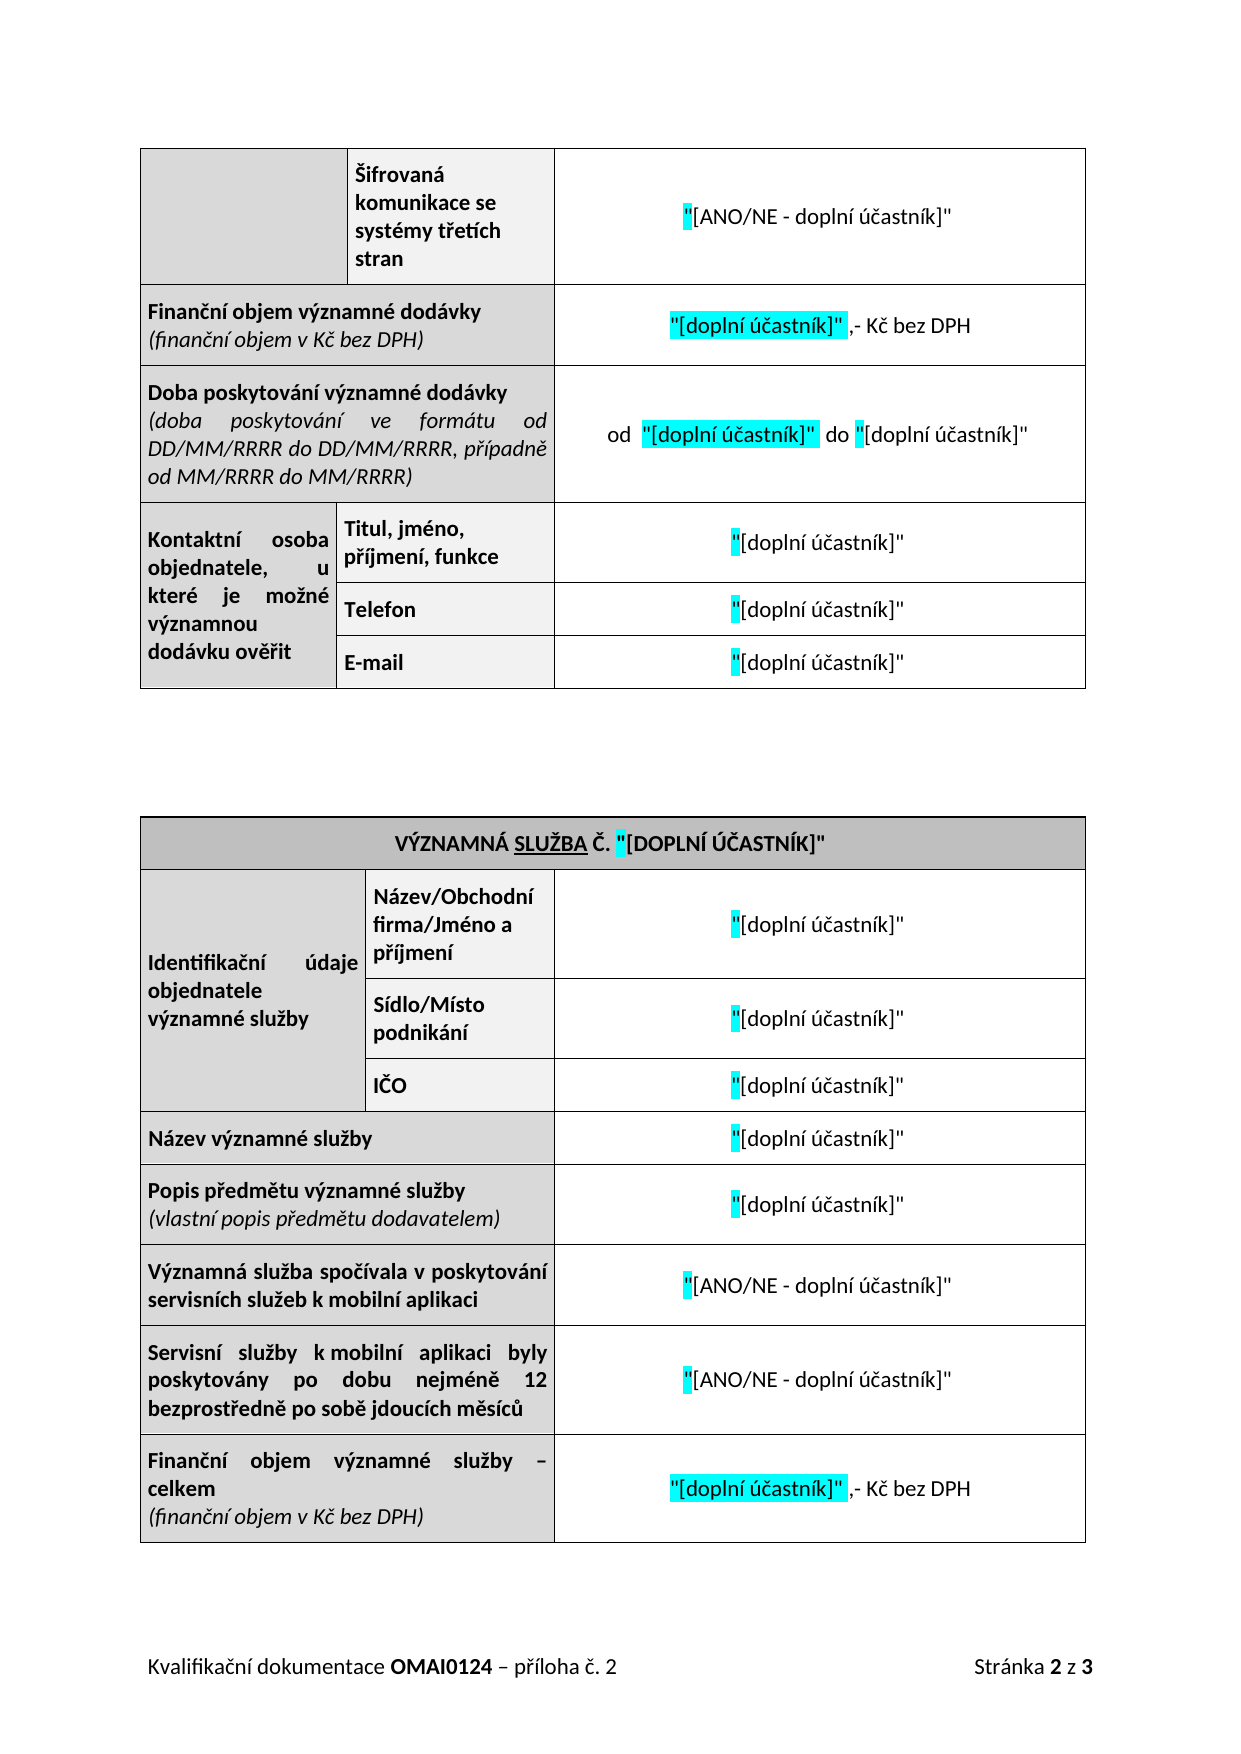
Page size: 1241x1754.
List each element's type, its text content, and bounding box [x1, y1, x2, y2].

table_cell Kontaktní osoba objednatele, u které je možné významnou dodávku ověřit [141, 503, 336, 687]
table_cell Finanční objem významné dodávky (finanční objem v Kč bez DPH) [141, 285, 554, 365]
table_cell Významná služba spočívala v poskytování servisních služeb k mobilní aplikaci [141, 1245, 554, 1325]
table_cell [555, 636, 1085, 687]
table_cell Doba poskytování významné dodávky (doba poskytování ve formátu od DD/MM/RRRR do DD/MM/RRRR, případně od MM/RRRR do MM/RRRR) [141, 366, 554, 502]
table_cell [555, 583, 1085, 635]
table_cell [555, 1245, 1085, 1325]
table_cell [555, 979, 1085, 1058]
table_cell [555, 1165, 1085, 1244]
table_cell Popis předmětu významné služby (vlastní popis předmětu dodavatelem) [141, 1165, 554, 1244]
table_cell Titul, jméno, příjmení, funkce [337, 503, 554, 582]
table_cell ,- Kč bez DPH [555, 1435, 1085, 1542]
table_cell E-mail [337, 636, 554, 687]
table_cell Sídlo/Místo podnikání [366, 979, 554, 1058]
table_cell Finanční objem významné služby – celkem (finanční objem v Kč bez DPH) [141, 1435, 554, 1542]
table_cell ,- Kč bez DPH [555, 285, 1085, 365]
table_cell [555, 149, 1085, 284]
table_cell Název/Obchodní firma/Jméno a příjmení [366, 870, 554, 978]
table_cell od do [555, 366, 1085, 502]
table_cell [555, 503, 1085, 582]
table_header Významná Služba č. [141, 818, 1085, 869]
table_cell [555, 1112, 1085, 1163]
table_cell Identifikační údaje objednatele významné služby [141, 870, 365, 1111]
table_cell Šifrovaná komunikace se systémy třetích stran [348, 149, 554, 284]
table_cell [555, 1059, 1085, 1111]
table_cell IČO [366, 1059, 554, 1111]
table_cell Telefon [337, 583, 554, 635]
table_cell Servisní služby k mobilní aplikaci byly poskytovány po dobu nejméně 12 bezprostředně po sobě jdoucích měsíců [141, 1326, 554, 1433]
table_cell [555, 870, 1085, 978]
table_cell Název významné služby [141, 1112, 554, 1163]
table_cell [555, 1326, 1085, 1433]
